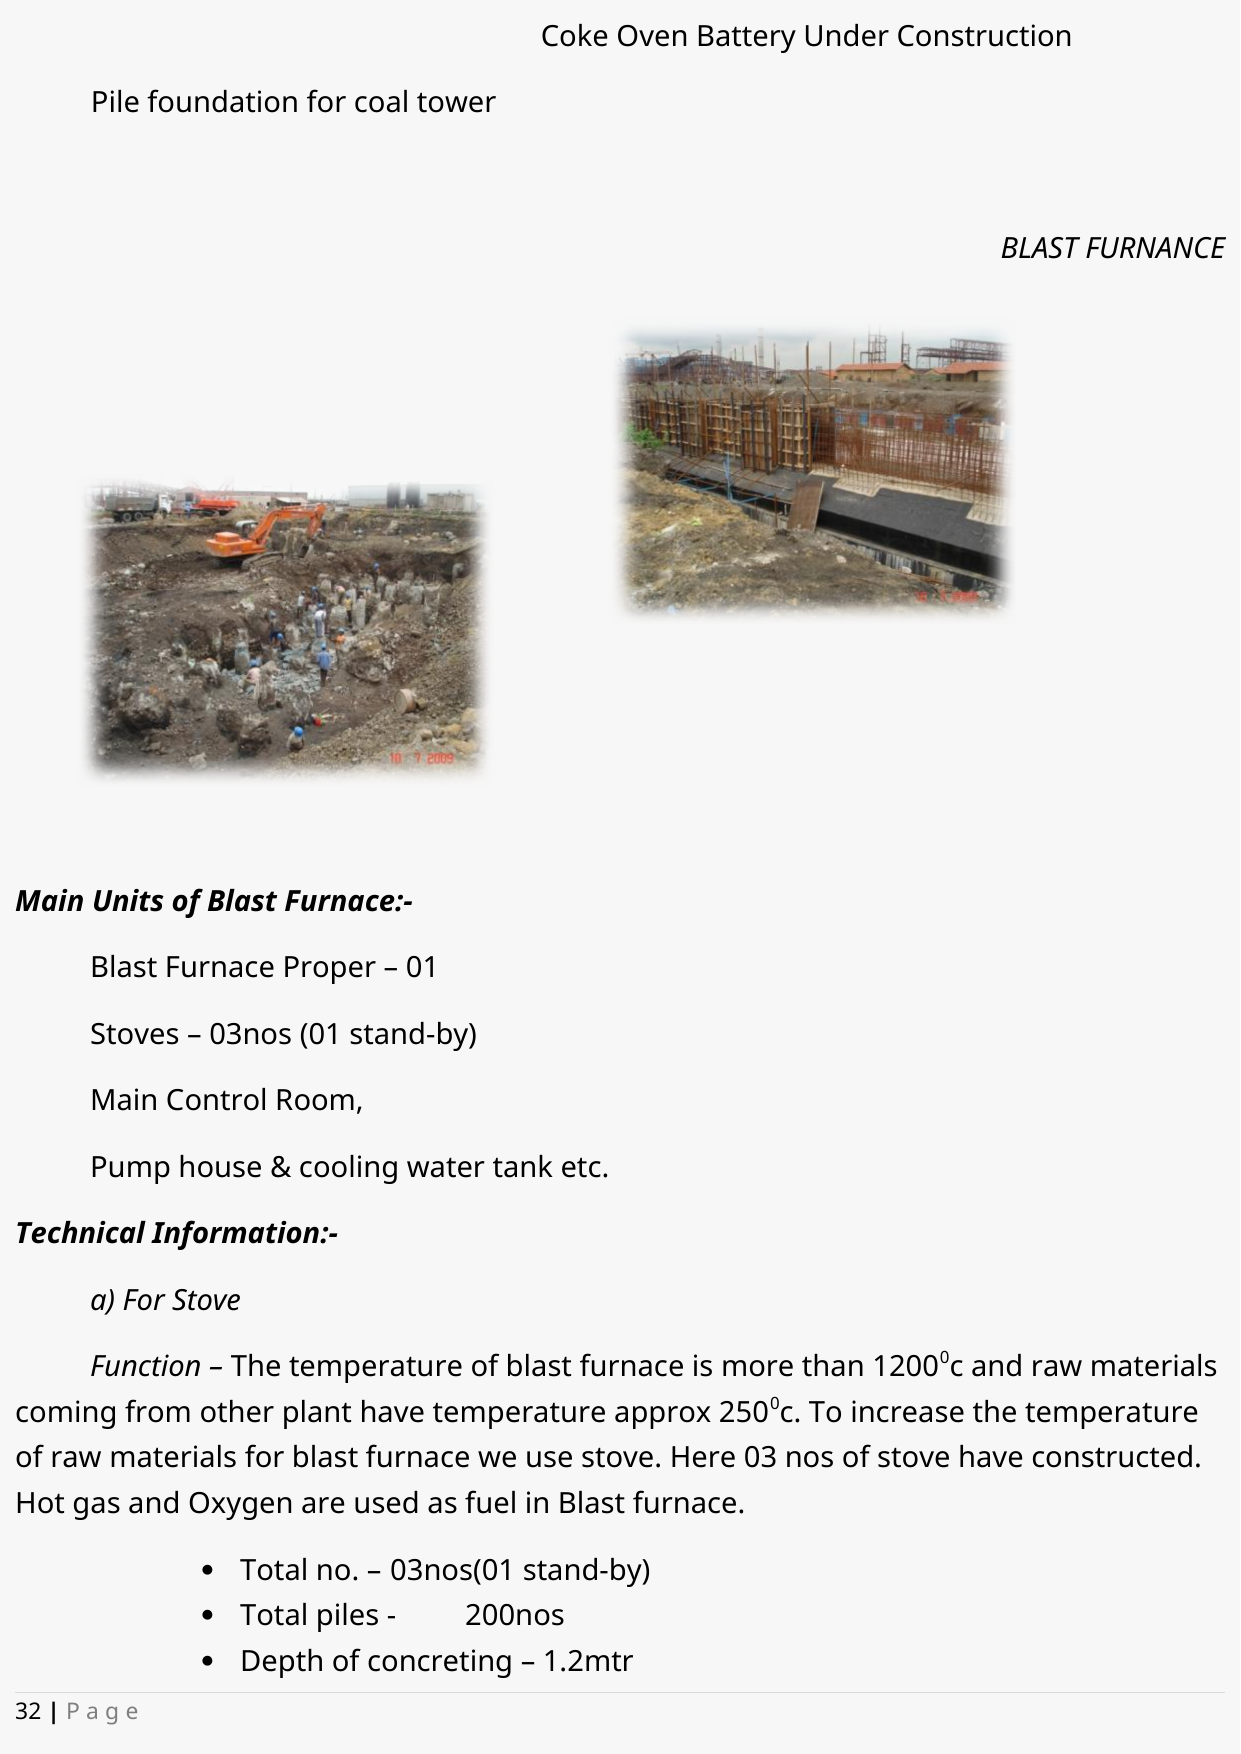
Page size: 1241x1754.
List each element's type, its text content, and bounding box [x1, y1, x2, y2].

list Depth of concreting – 1.2mtr [202, 1640, 1225, 1680]
picture [638, 347, 989, 596]
text Coke Oven Battery Under Construction [465, 15, 1225, 55]
text Stoves – 03nos (01 stand-by) [15, 1013, 1225, 1053]
text Pump house & cooling water tank etc. [15, 1146, 1225, 1186]
picture [107, 504, 465, 758]
text Function – The temperature of blast furnace is more than 12000c and raw materials coming from other plant have temperature approx 2500c. To increase the temperature of raw materials for blast furnace we use stove. Here 03 nos of stove have constructed. Hot gas and Oxygen are used as fuel in Blast furnace. [15, 1345, 1225, 1522]
text a) For Stove [15, 1279, 1225, 1319]
text Pile foundation for coal tower [15, 81, 1225, 121]
text Main Control Room, [15, 1079, 1225, 1119]
text Technical Information:- [15, 1212, 1225, 1252]
text BLAST FURNANCE [15, 227, 1225, 267]
list Total no. – 03nos(01 stand-by) [202, 1549, 1225, 1588]
list Total piles - 200nos [202, 1594, 1225, 1634]
text Main Units of Blast Furnace:- [15, 880, 1225, 920]
text Blast Furnace Proper – 01 [15, 947, 1225, 986]
